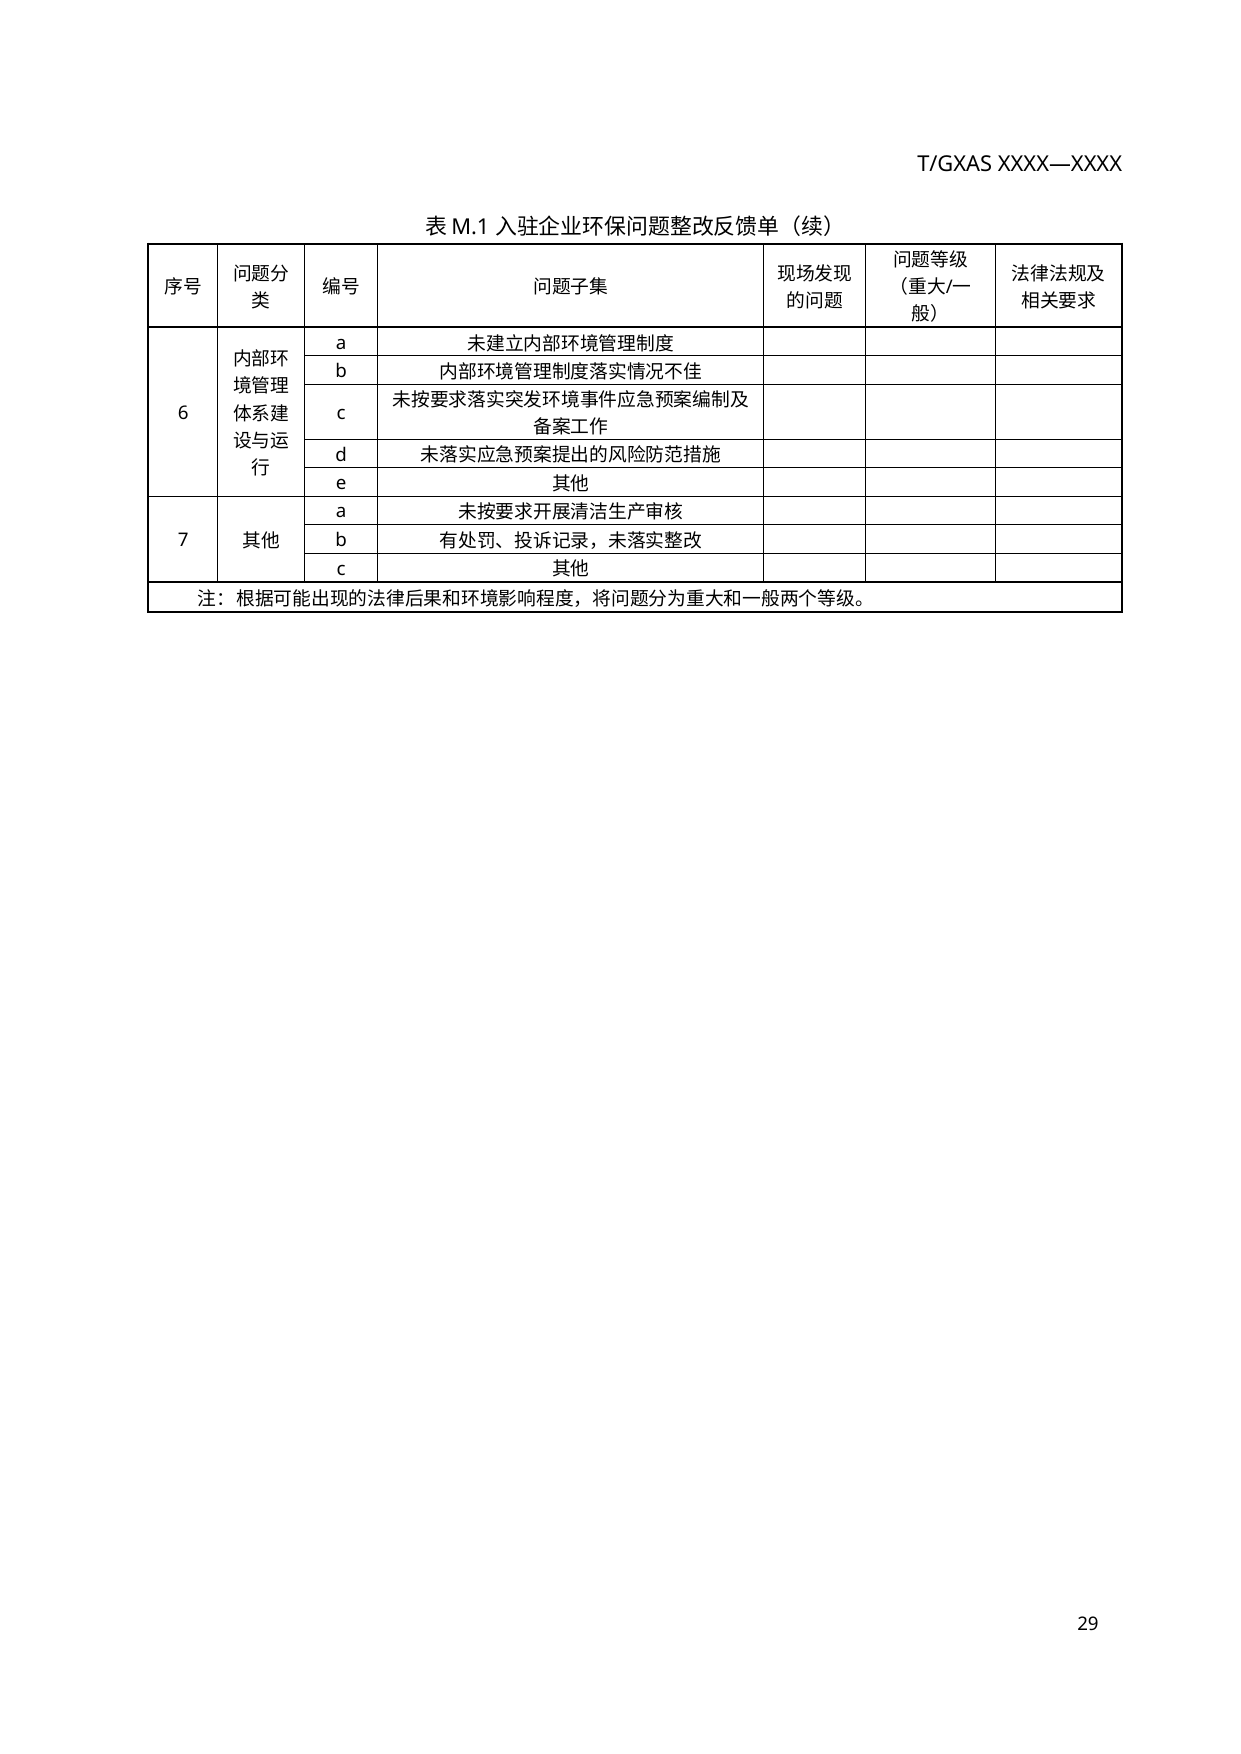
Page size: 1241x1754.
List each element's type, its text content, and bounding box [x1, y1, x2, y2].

table_cell [866, 385, 995, 439]
table_header 编号 [305, 245, 377, 326]
table_cell [996, 440, 1121, 467]
table_cell 7 [149, 497, 217, 581]
table_header 问题子集 [378, 245, 763, 326]
table_cell a [305, 497, 377, 524]
table_cell [866, 440, 995, 467]
table_cell 内部环境管理体系建设与运行 [218, 328, 304, 496]
table_cell [764, 554, 865, 581]
table_cell [764, 385, 865, 439]
table_cell 其他 [218, 497, 304, 581]
table_cell [996, 525, 1121, 553]
table_cell [866, 497, 995, 524]
table_cell [866, 356, 995, 384]
table_cell b [305, 356, 377, 384]
table_cell 其他 [378, 468, 763, 496]
table_header 问题等级（重大/一般） [866, 245, 995, 326]
table_cell 未落实应急预案提出的风险防范措施 [378, 440, 763, 467]
table_cell [764, 525, 865, 553]
table_cell 内部环境管理制度落实情况不佳 [378, 356, 763, 384]
table_cell c [305, 554, 377, 581]
table_cell [866, 468, 995, 496]
table_cell [764, 497, 865, 524]
table_cell [866, 525, 995, 553]
table_cell e [305, 468, 377, 496]
table_cell [764, 440, 865, 467]
table_cell 其他 [378, 554, 763, 581]
table_cell [996, 468, 1121, 496]
text 表M.1 入驻企业环保问题整改反馈单（续） [148, 201, 1122, 242]
table_cell [764, 356, 865, 384]
table_header 问题分类 [218, 245, 304, 326]
table_cell [996, 497, 1121, 524]
table_cell [764, 468, 865, 496]
table_cell [996, 328, 1121, 355]
table_cell [996, 385, 1121, 439]
table_cell a [305, 328, 377, 355]
table_cell [866, 328, 995, 355]
table_header 法律法规及 相关要求 [996, 245, 1121, 326]
table_cell 未建立内部环境管理制度 [378, 328, 763, 355]
table_cell 6 [149, 328, 217, 496]
table_cell [996, 356, 1121, 384]
table_cell [996, 554, 1121, 581]
table_header 现场发现的问题 [764, 245, 865, 326]
table_cell 根据可能出现的法律后果和环境影响程度，将问题分为重大和一般两个等级。 [149, 583, 1121, 611]
table_cell 有处罚、投诉记录，未落实整改 [378, 525, 763, 553]
table_cell 未按要求落实突发环境事件应急预案编制及备案工作 [378, 385, 763, 439]
table_cell c [305, 385, 377, 439]
table_cell b [305, 525, 377, 553]
table_cell d [305, 440, 377, 467]
table_cell [866, 554, 995, 581]
table_header 序号 [149, 245, 217, 326]
table_cell [764, 328, 865, 355]
table_cell 未按要求开展清洁生产审核 [378, 497, 763, 524]
